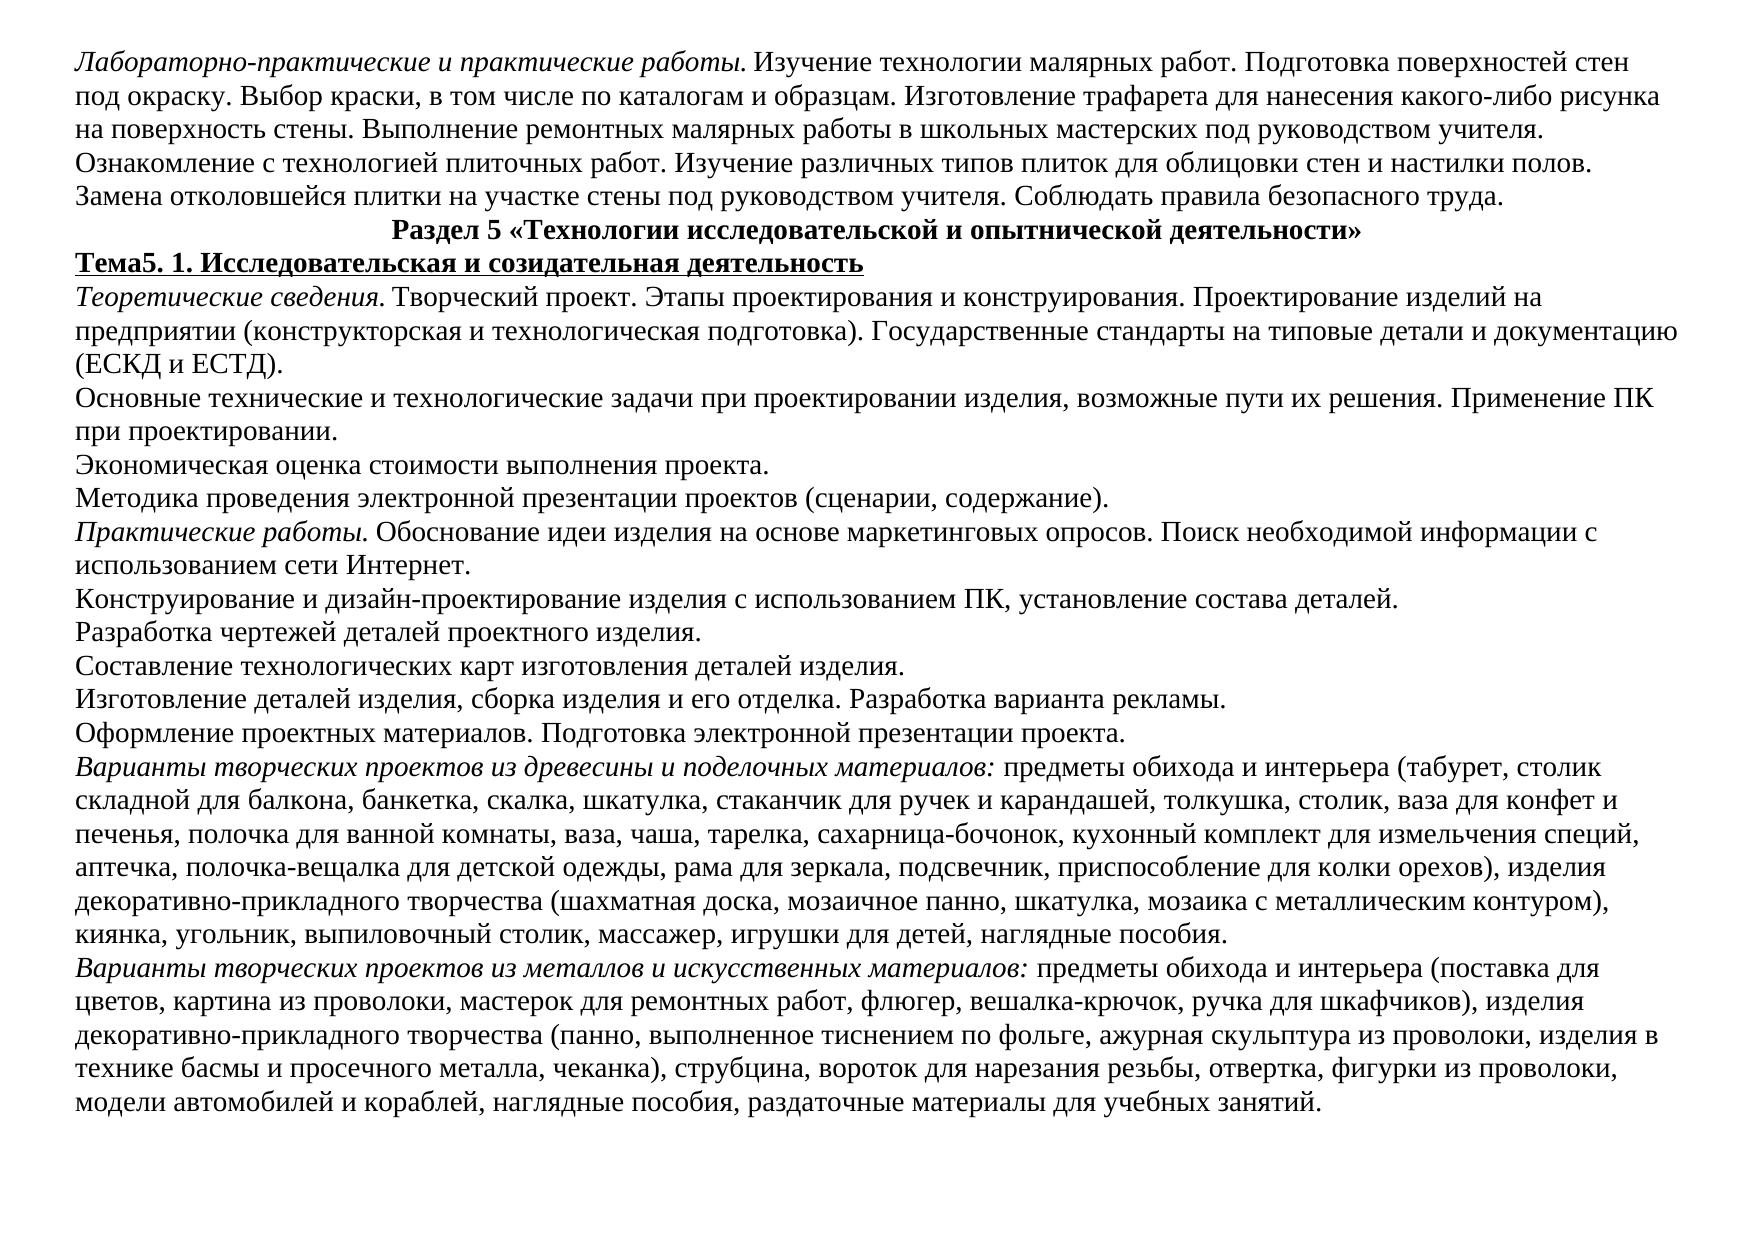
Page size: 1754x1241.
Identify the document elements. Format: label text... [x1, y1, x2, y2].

text Варианты творческих проектов из древесины и поделочных материалов: предметы обихода и интерьера (табурет, столик складной для балкона, банкетка, скалка, шкатулка, стаканчик для ручек и карандашей, толкушка, столик, ваза для конфет и печенья, полочка для ванной комнаты, ваза, чаша, тарелка, сахарница-бочонок, кухонный комплект для измельчения специй, аптечка, полочка-вещалка для детской одежды, рама для зеркала, подсвечник, приспособление для колки орехов), изделия декоративно-прикладного творчества (шахматная доска, мозаичное панно, шкатулка, мозаика с металлическим контуром), киянка, угольник, выпиловочный столик, массажер, игрушки для детей, наглядные пособия. [75, 749, 1679, 950]
text Раздел 5 «Технологии исследовательской и опытнической деятельности» [75, 212, 1679, 246]
text Практические работы. Обоснование идеи изделия на основе маркетинговых опросов. Поиск необходимой информации с использованием сети Интернет. [75, 514, 1679, 581]
text Конструирование и дизайн-проектирование изделия с использованием ПК, установление состава деталей. [75, 581, 1679, 614]
text Тема5. 1. Исследовательская и созидательная деятельность [75, 246, 1679, 279]
text Экономическая оценка стоимости выполнения проекта. [75, 447, 1679, 480]
text Составление технологических карт изготовления деталей изделия. [75, 648, 1679, 682]
text Ознакомление с технологией плиточных работ. Изучение различных типов плиток для облицовки стен и настилки полов. Замена отколовшейся плитки на участке стены под руководством учителя. Соблюдать правила безопасного труда. [75, 145, 1679, 212]
text Варианты творческих проектов из металлов и искусственных материалов: предметы обихода и интерьера (поставка для цветов, картина из проволоки, мастерок для ремонтных работ, флюгер, вешалка-крючок, ручка для шкафчиков), изделия декоративно-прикладного творчества (панно, выполненное тиснением по фольге, ажурная скульптура из проволоки, изделия в технике басмы и просечного металла, чеканка), струбцина, вороток для нарезания резьбы, отвертка, фигурки из проволоки, модели автомобилей и кораблей, наглядные пособия, раздаточные материалы для учебных занятий. [75, 950, 1679, 1118]
text Основные технические и технологические задачи при проектировании изделия, возможные пути их решения. Применение ПК при проектировании. [75, 380, 1679, 447]
text Разработка чертежей деталей проектного изделия. [75, 614, 1679, 648]
text Изготовление деталей изделия, сборка изделия и его отделка. Разработка варианта рекламы. [75, 682, 1679, 715]
text Лабораторно-практические и практические работы. Изучение технологии малярных работ. Подготовка поверхностей стен под окраску. Выбор краски, в том числе по каталогам и образцам. Изготовление трафарета для нанесения какого-либо рисунка на поверхность стены. Выполнение ремонтных малярных работы в школьных мастерских под руководством учителя. [75, 44, 1679, 145]
text Оформление проектных материалов. Подготовка электронной презентации проекта. [75, 715, 1679, 749]
text Методика проведения электронной презентации проектов (сценарии, содержание). [75, 480, 1679, 514]
text Теоретические сведения. Творческий проект. Этапы проектирования и конструирования. Проектирование изделий на предприятии (конструкторская и технологическая подготовка). Государственные стандарты на типовые детали и документацию (ЕСКД и ЕСТД). [75, 279, 1679, 380]
